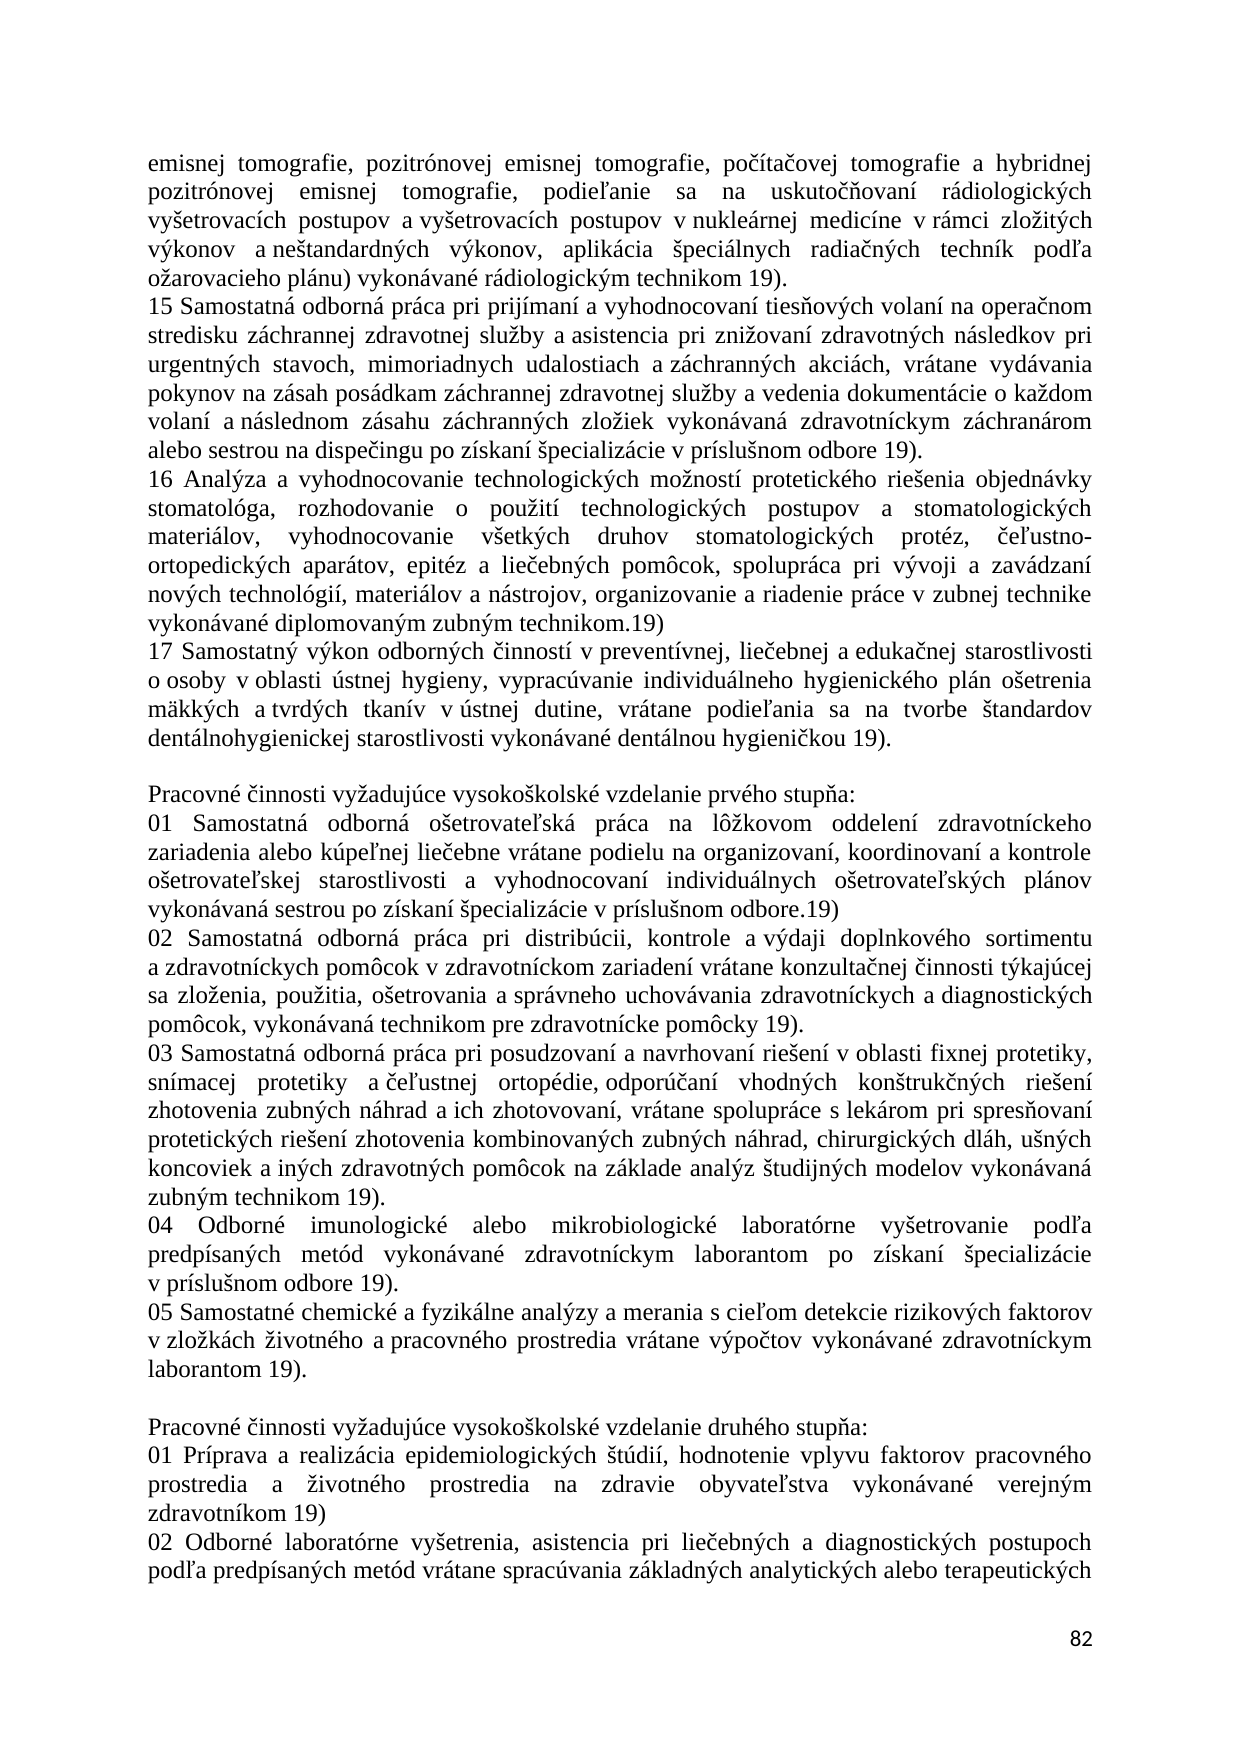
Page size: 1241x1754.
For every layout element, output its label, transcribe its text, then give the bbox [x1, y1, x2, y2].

text 05 Samostatné chemické a fyzikálne analýzy a merania s cieľom detekcie rizikových faktorov v zložkách životného a pracovného prostredia vrátane výpočtov vykonávané zdravotníckym laborantom 19). [148, 1297, 1093, 1383]
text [148, 1527, 1093, 1584]
text 01 Samostatná odborná ošetrovateľská práca na lôžkovom oddelení zdravotníckeho zariadenia alebo kúpeľnej liečebne vrátane podielu na organizovaní, koordinovaní a kontrole ošetrovateľskej starostlivosti a vyhodnocovaní individuálnych ošetrovateľských plánov vykonávaná sestrou po získaní špecializácie v príslušnom odbore.19) [148, 808, 1093, 923]
text Pracovné činnosti vyžadujúce vysokoškolské vzdelanie druhého stupňa: [148, 1412, 1093, 1441]
text Pracovné činnosti vyžadujúce vysokoškolské vzdelanie prvého stupňa: [148, 779, 1093, 808]
text 03 Samostatná odborná práca pri posudzovaní a navrhovaní riešení v oblasti fixnej protetiky, snímacej protetiky a čeľustnej ortopédie, odporúčaní vhodných konštrukčných riešení zhotovenia zubných náhrad a ich zhotovovaní, vrátane spolupráce s lekárom pri spresňovaní protetických riešení zhotovenia kombinovaných zubných náhrad, chirurgických dláh, ušných koncoviek a iných zdravotných pomôcok na základe analýz študijných modelov vykonávaná zubným technikom 19). [148, 1038, 1093, 1211]
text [148, 148, 1093, 291]
text 02 Samostatná odborná práca pri distribúcii, kontrole a výdaji doplnkového sortimentu a zdravotníckych pomôcok v zdravotníckom zariadení vrátane konzultačnej činnosti týkajúcej sa zloženia, použitia, ošetrovania a správneho uchovávania zdravotníckych a diagnostických pomôcok, vykonávaná technikom pre zdravotnícke pomôcky 19). [148, 923, 1093, 1038]
text 17 Samostatný výkon odborných činností v preventívnej, liečebnej a edukačnej starostlivosti o osoby v oblasti ústnej hygieny, vypracúvanie individuálneho hygienického plán ošetrenia mäkkých a tvrdých tkanív v ústnej dutine, vrátane podieľania sa na tvorbe štandardov dentálnohygienickej starostlivosti vykonávané dentálnou hygieničkou 19). [148, 636, 1093, 751]
text 15 Samostatná odborná práca pri prijímaní a vyhodnocovaní tiesňových volaní na operačnom stredisku záchrannej zdravotnej služby a asistencia pri znižovaní zdravotných následkov pri urgentných stavoch, mimoriadnych udalostiach a záchranných akciách, vrátane vydávania pokynov na zásah posádkam záchrannej zdravotnej služby a vedenia dokumentácie o každom volaní a následnom zásahu záchranných zložiek vykonávaná zdravotníckym záchranárom alebo sestrou na dispečingu po získaní špecializácie v príslušnom odbore 19). [148, 291, 1093, 464]
text 01 Príprava a realizácia epidemiologických štúdií, hodnotenie vplyvu faktorov pracovného prostredia a životného prostredia na zdravie obyvateľstva vykonávané verejným zdravotníkom 19) [148, 1441, 1093, 1527]
text 16 Analýza a vyhodnocovanie technologických možností protetického riešenia objednávky stomatológa, rozhodovanie o použití technologických postupov a stomatologických materiálov, vyhodnocovanie všetkých druhov stomatologických protéz, čeľustno-ortopedických aparátov, epitéz a liečebných pomôcok, spolupráca pri vývoji a zavádzaní nových technológií, materiálov a nástrojov, organizovanie a riadenie práce v zubnej technike vykonávané diplomovaným zubným technikom.19) [148, 464, 1093, 636]
text 04 Odborné imunologické alebo mikrobiologické laboratórne vyšetrovanie podľa predpísaných metód vykonávané zdravotníckym laborantom po získaní špecializácie v príslušnom odbore 19). [148, 1211, 1093, 1297]
